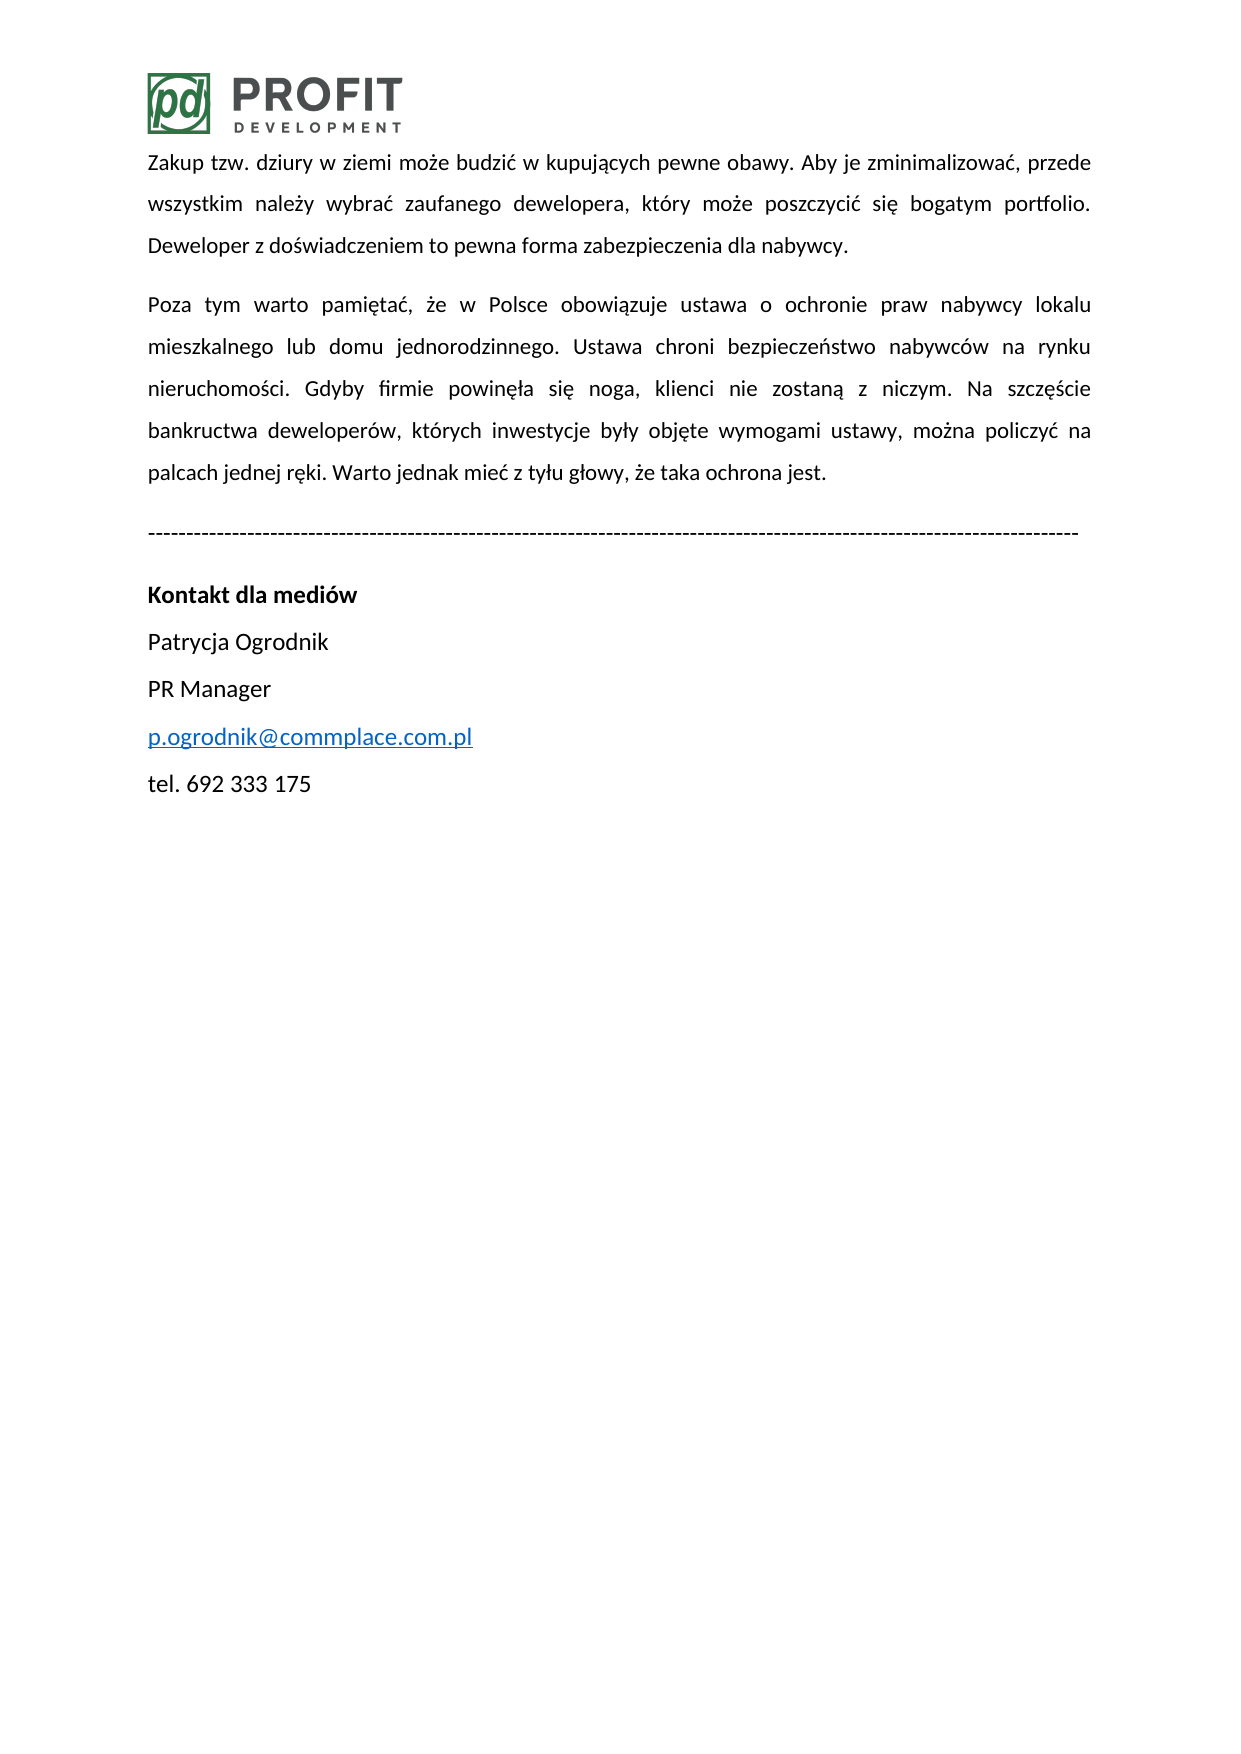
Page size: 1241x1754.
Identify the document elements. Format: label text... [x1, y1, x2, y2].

text -------------------------------------------------------------------------------------------------------------------------- [148, 517, 1093, 547]
text tel. 692 333 175 [148, 768, 1093, 798]
text Patrycja Ogrodnik [148, 626, 1093, 657]
picture [147, 73, 403, 134]
text Poza tym warto pamiętać, że w Polsce obowiązuje ustawa o ochronie praw nabywcy lokalu mieszkalnego lub domu jednorodzinnego. Ustawa chroni bezpieczeństwo nabywców na rynku nieruchomości. Gdyby firmie powinęła się noga, klienci nie zostaną z niczym. Na szczęście bankructwa deweloperów, których inwestycje były objęte wymogami ustawy, można policzyć na palcach jednej ręki. Warto jednak mieć z tyłu głowy, że taka ochrona jest. [148, 290, 1093, 486]
text PR Manager [148, 673, 1093, 704]
text Kontakt dla mediów [148, 579, 1093, 610]
text Zakup tzw. dziury w ziemi może budzić w kupujących pewne obawy. Aby je zminimalizować, przede wszystkim należy wybrać zaufanego dewelopera, który może poszczycić się bogatym portfolio. Deweloper z doświadczeniem to pewna forma zabezpieczenia dla nabywcy. [148, 148, 1093, 259]
text p.ogrodnik@commplace.com.pl [148, 721, 1093, 751]
